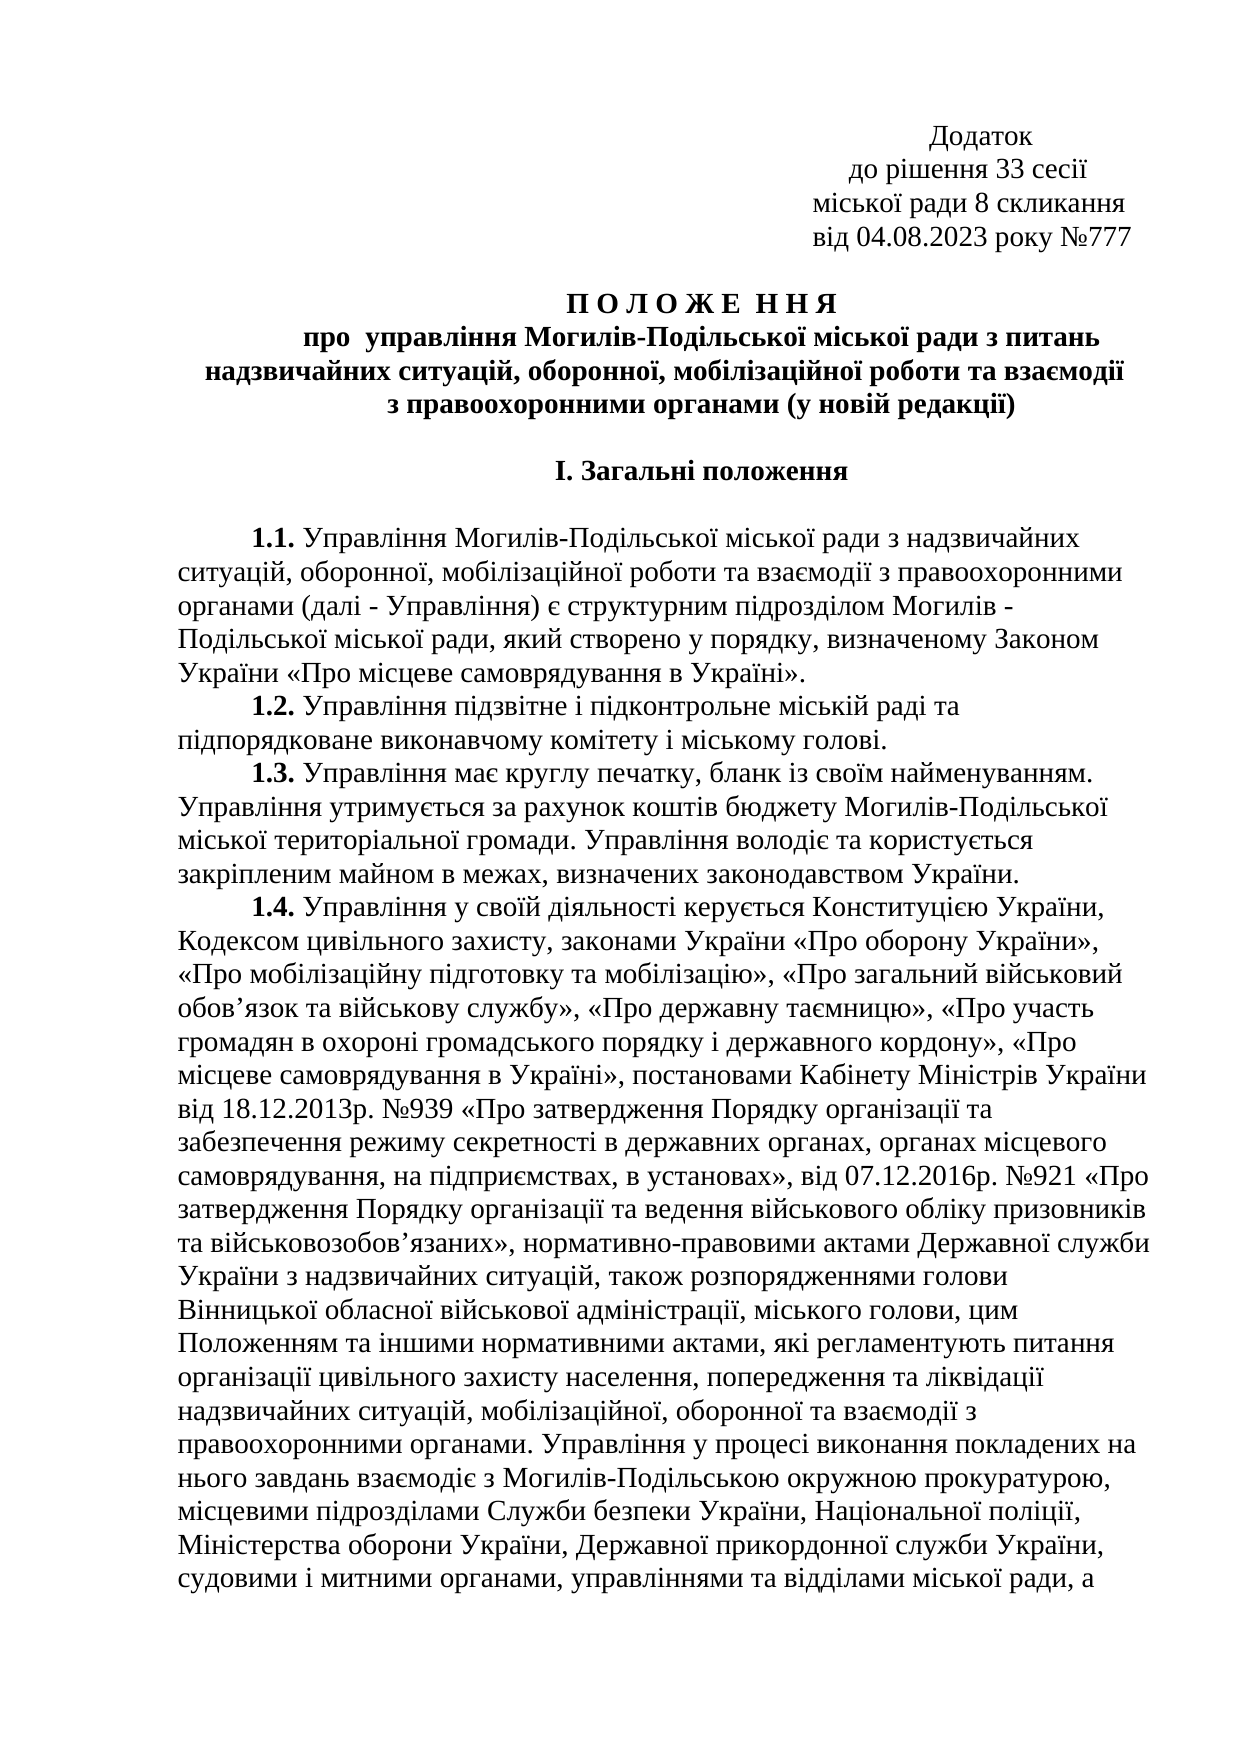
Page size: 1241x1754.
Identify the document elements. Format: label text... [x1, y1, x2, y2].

text міської ради 8 скликання [177, 185, 1152, 219]
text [177, 889, 1152, 1594]
text Додаток [177, 118, 1152, 152]
text до рішення 33 сесії [177, 152, 1152, 185]
text від 04.08.2023 року №777 [177, 219, 1152, 252]
text з правоохоронними органами (у новій редакції) [177, 386, 1152, 420]
text І. Загальні положення [177, 453, 1152, 487]
text 1.2. Управління підзвітне і підконтрольне міській раді та підпорядковане виконавчому комітету і міському голові. [177, 688, 1152, 755]
text 1.1. Управління Могилів-Подільської міської ради з надзвичайних ситуацій, оборонної, мобілізаційної роботи та взаємодії з правоохоронними органами (далі - Управління) є структурним підрозділом Могилів -Подільської міської ради, який створено у порядку, визначеному Законом України «Про місцеве самоврядування в Україні». [177, 521, 1152, 688]
text П О Л О Ж Е Н Н Я [177, 286, 1152, 319]
text про управління Могилів-Подільської міської ради з питань надзвичайних ситуацій, оборонної, мобілізаційної роботи та взаємодії [177, 319, 1152, 386]
text 1.3. Управління має круглу печатку, бланк із своїм найменуванням. Управління утримується за рахунок коштів бюджету Могилів-Подільської міської територіальної громади. Управління володіє та користується закріпленим майном в межах, визначених законодавством України. [177, 755, 1152, 889]
